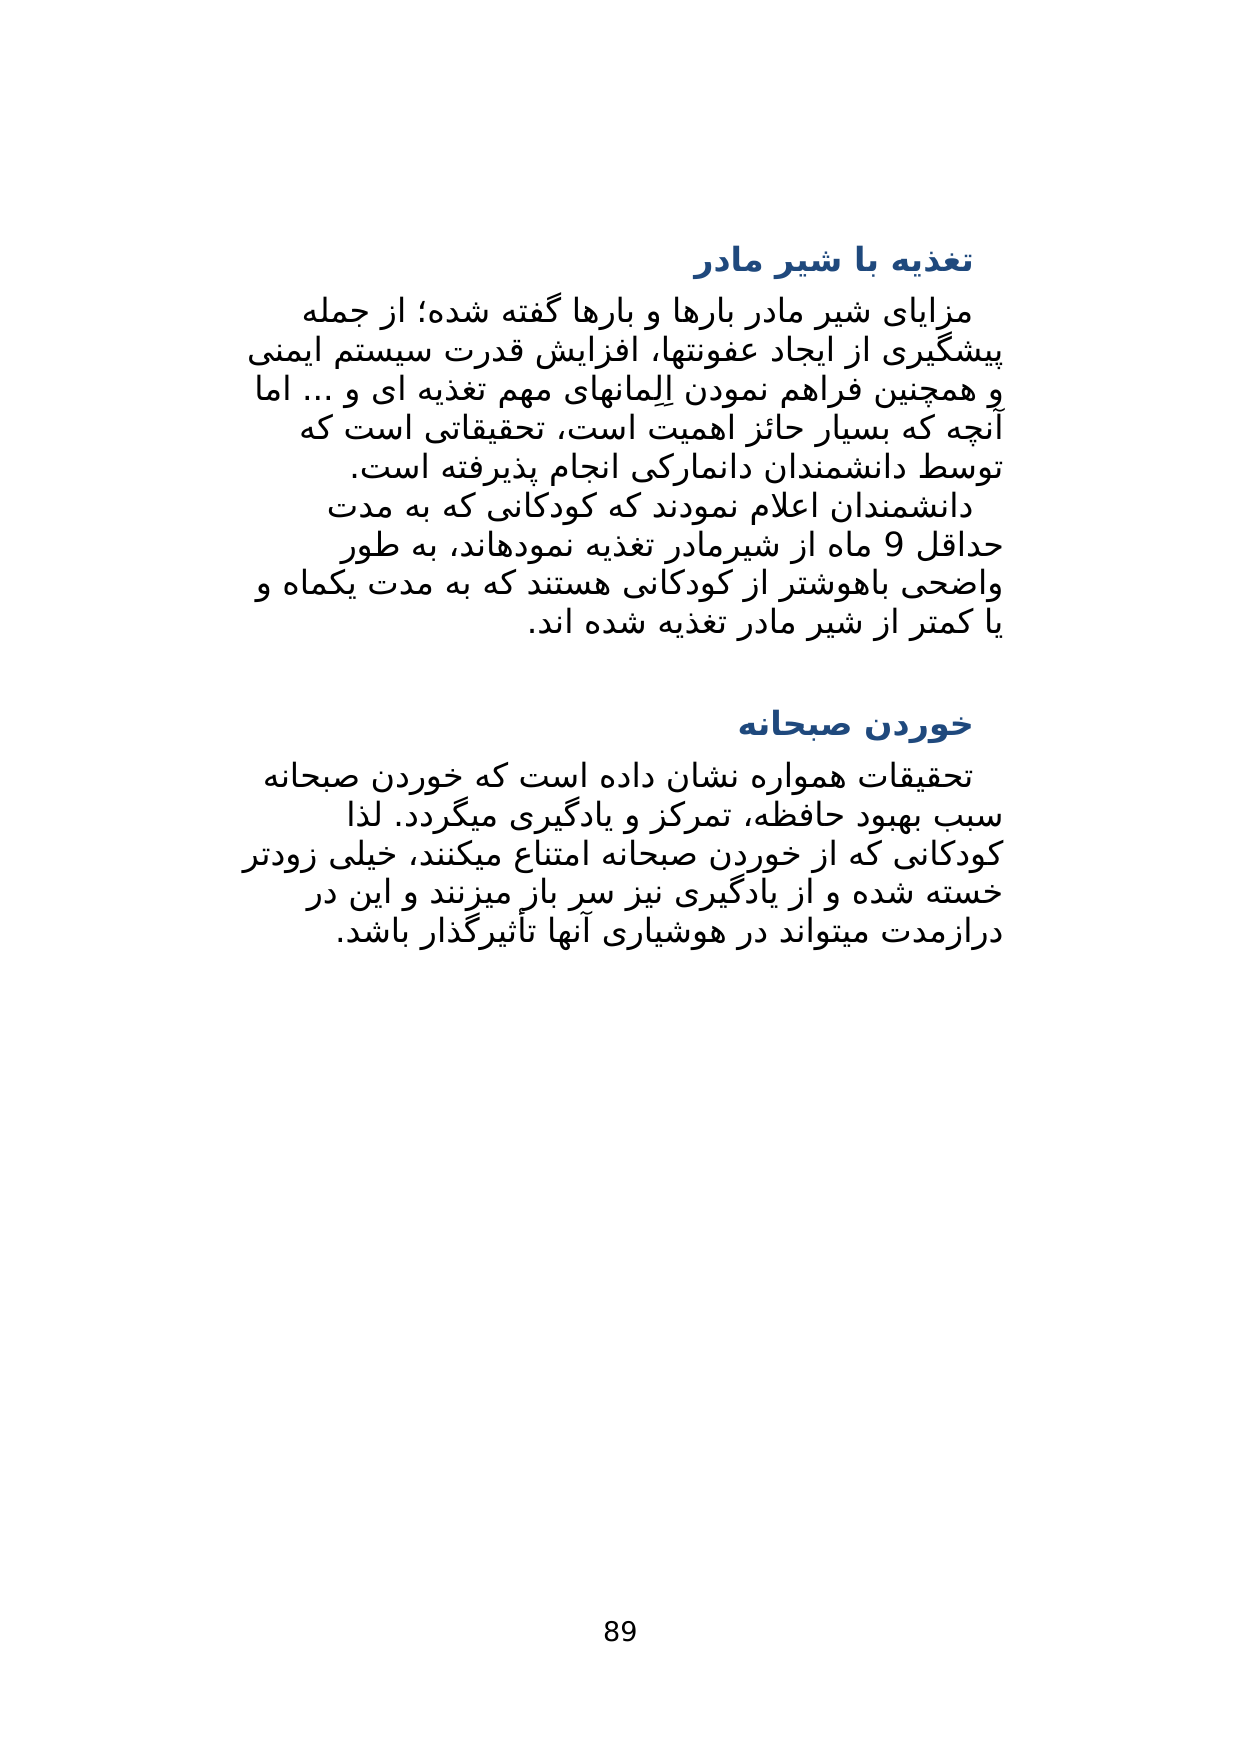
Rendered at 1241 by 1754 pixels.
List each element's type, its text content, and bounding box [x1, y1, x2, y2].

text دانشمندان اعلام نمودند که کودکانی که به مدت حداقل 9 ماه از شیرمادر تغذیه نمودهاند، به طور واضحی باهوشتر از کودکانی هستند که به مدت یکماه و یا کمتر از شیر مادر تغذیه شده اند. [236, 486, 1004, 642]
text مزایای شیر مادر بارها و بارها گفته شده؛ از جمله پیشگیری از ایجاد عفونتها، افزایش قدرت سیستم ایمنی و همچنین فراهم نمودن اِلِمانهای مهم تغذیه ای و ... اما آنچه که بسیار حائز اهمیت است، تحقیقاتی است که توسط دانشمندان دانمارکی انجام پذیرفته است. [236, 292, 1004, 486]
text تحقیقات همواره نشان داده است که خوردن صبحانه سبب بهبود حافظه، تمرکز و یادگیری میگردد. لذا کودکانی که از خوردن صبحانه امتناع میکنند، خیلی زودتر خسته شده و از یادگیری نیز سر باز میزنند و این در درازمدت میتواند در هوشیاری آنها تأثیرگذار باشد. [236, 756, 1004, 951]
subtitle تغذیه با شیر مادر [236, 241, 1004, 279]
subtitle خوردن صبحانه [236, 705, 1004, 744]
